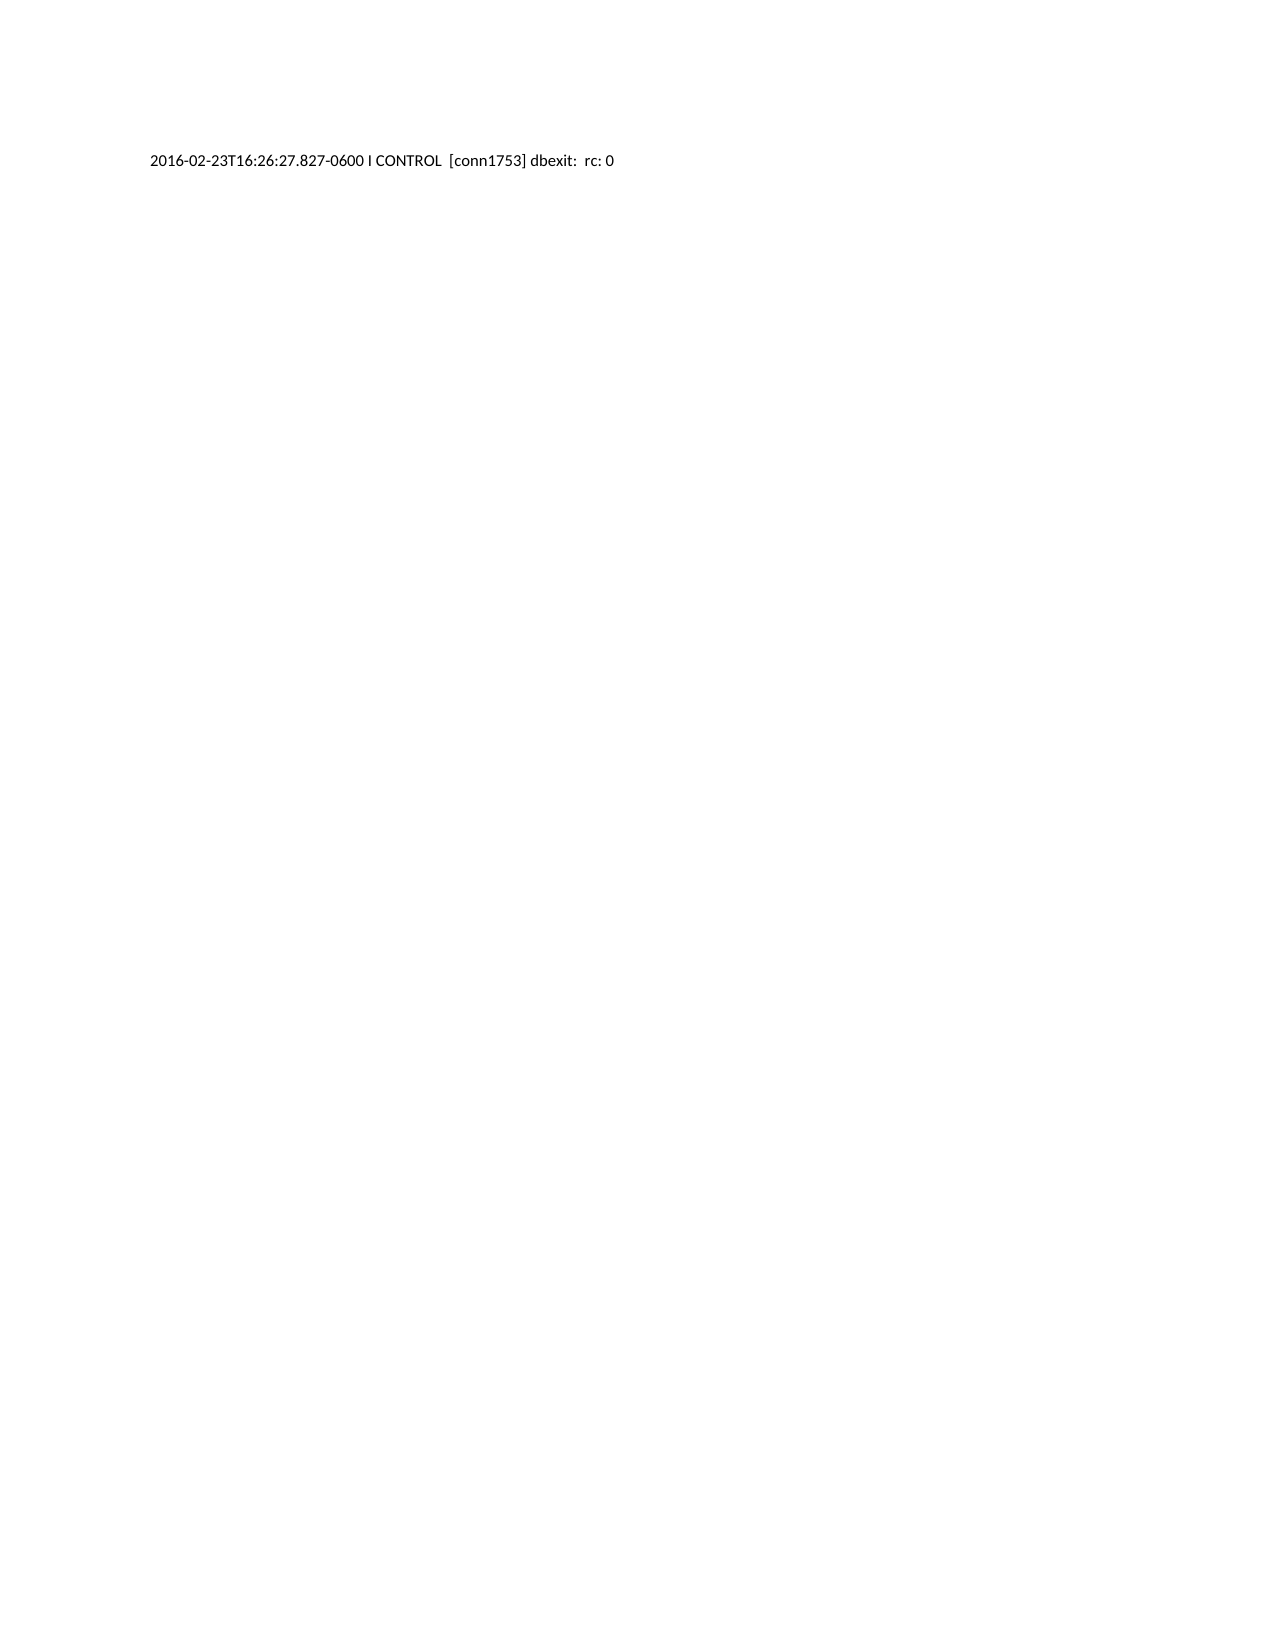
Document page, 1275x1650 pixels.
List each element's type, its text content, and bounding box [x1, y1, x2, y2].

text 2016-02-23T16:26:27.827-0600 I CONTROL [conn1753] dbexit: rc: 0 [150, 150, 1125, 170]
